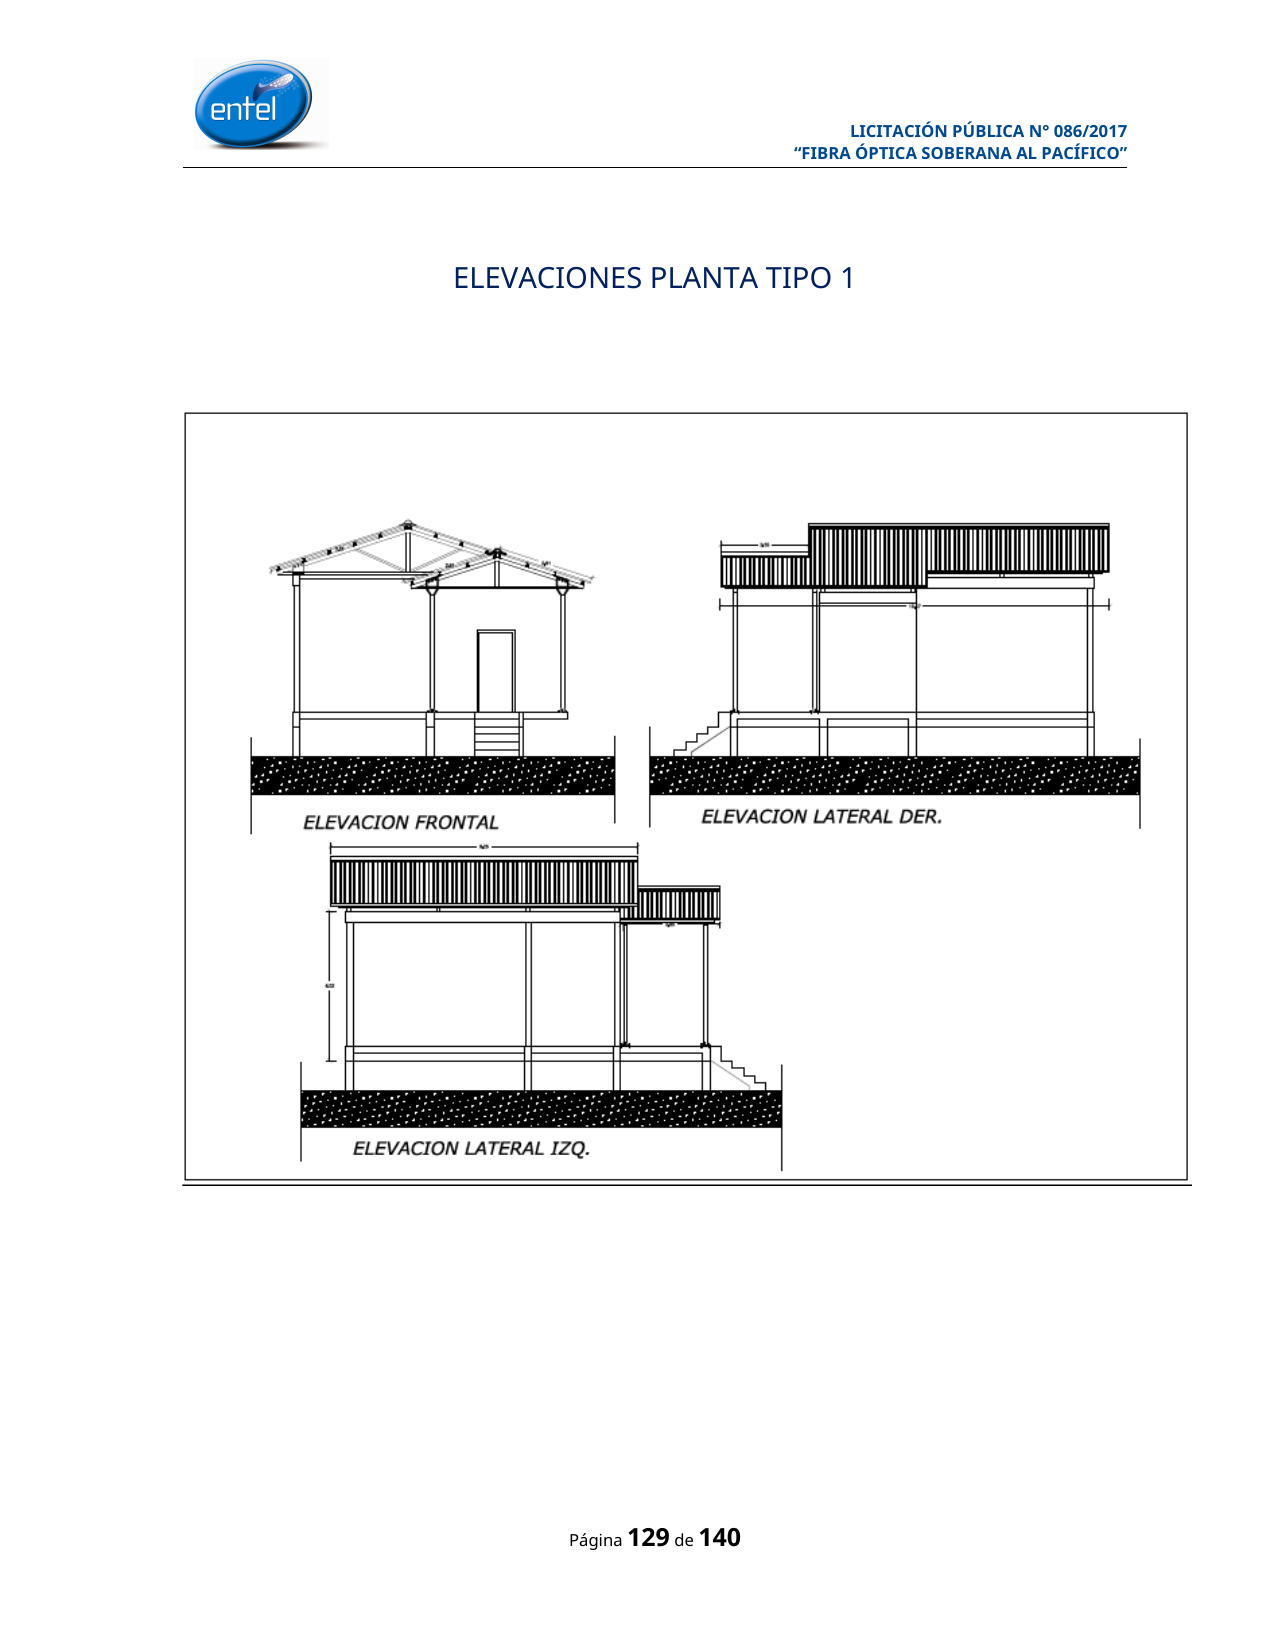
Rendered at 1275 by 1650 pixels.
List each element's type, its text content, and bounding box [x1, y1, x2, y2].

text ELEVACIONES PLANTA TIPO 1 [182, 257, 1127, 297]
picture [194, 58, 330, 150]
picture [182, 410, 1192, 1186]
